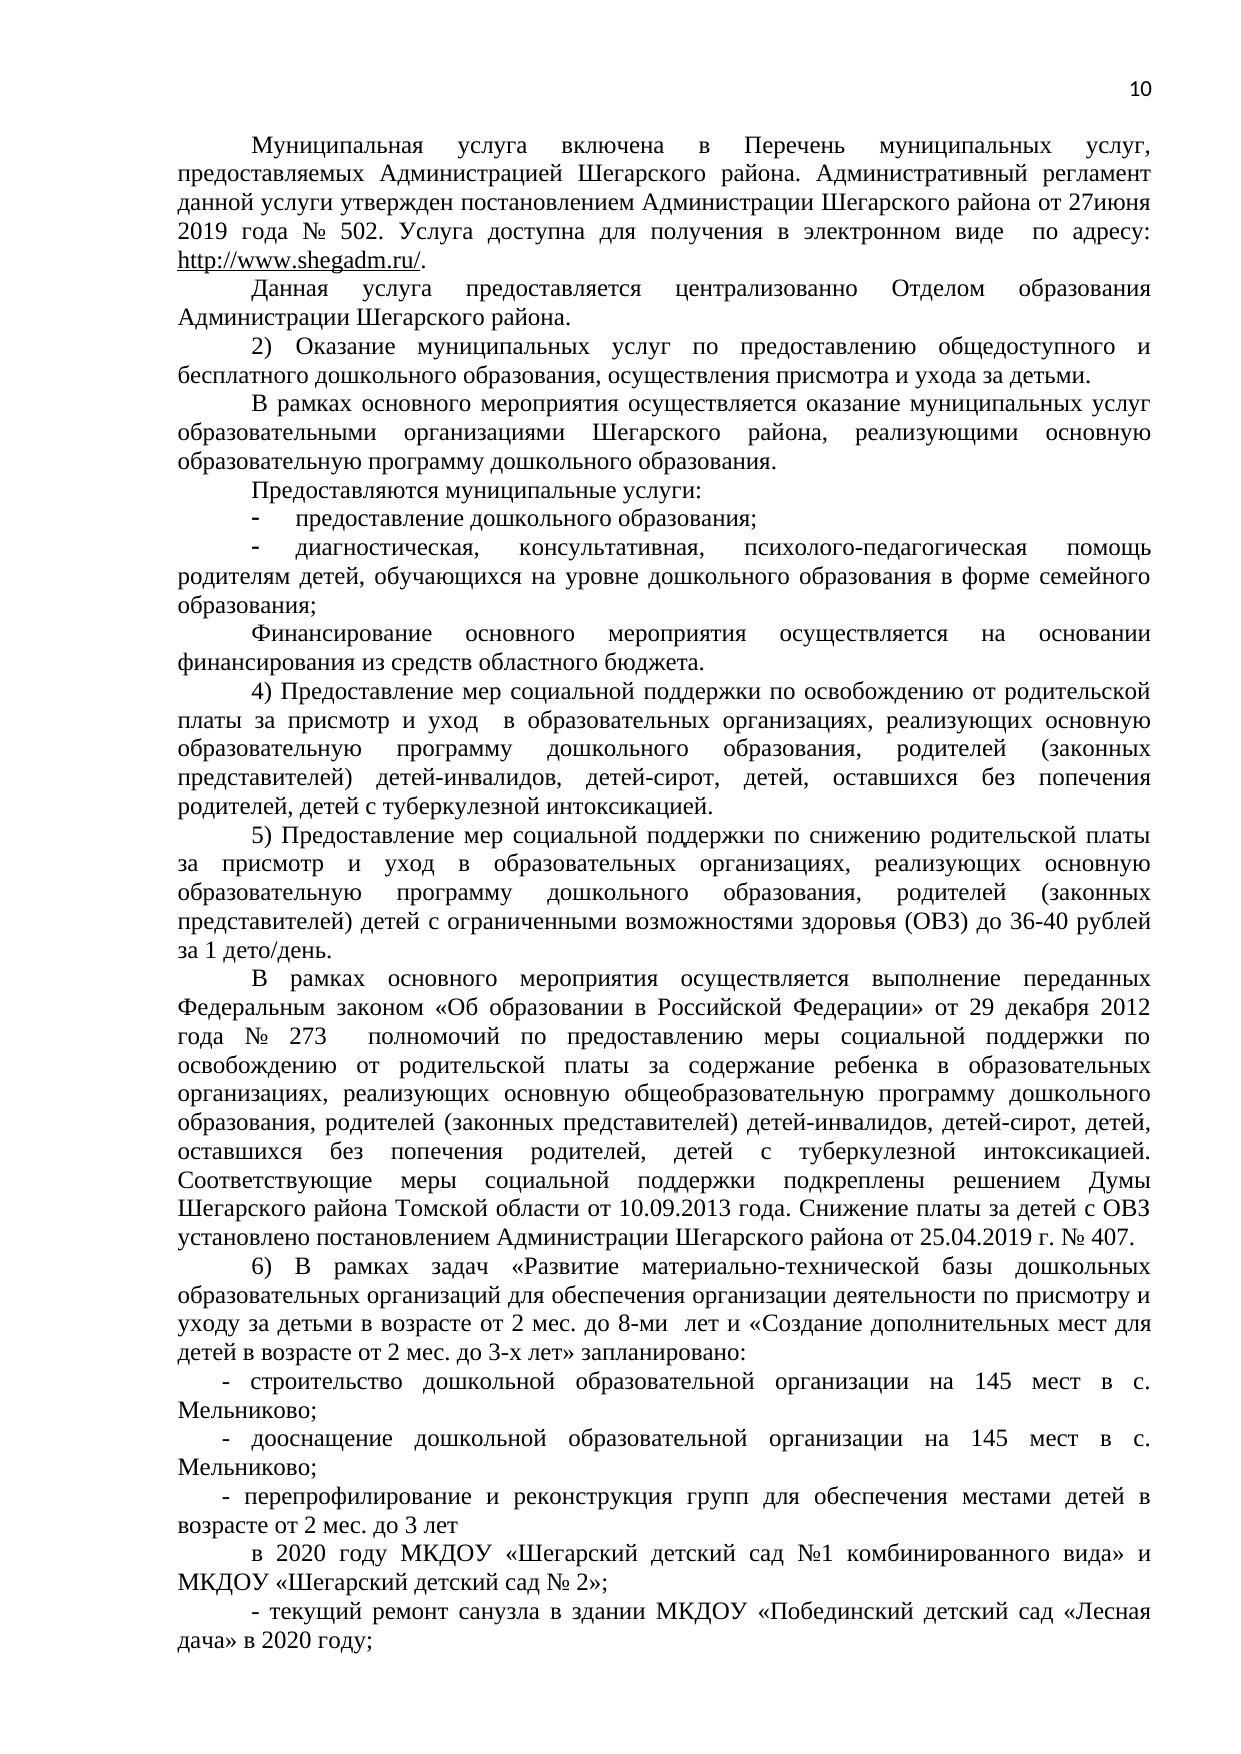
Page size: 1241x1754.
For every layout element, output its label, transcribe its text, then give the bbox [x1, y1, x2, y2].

list Оказание муниципальных услуг по предоставлению общедоступного и бесплатного дошкольного образования, осуществления присмотра и ухода за детьми. [177, 331, 1152, 388]
text - текущий ремонт санузла в здании МКДОУ «Побединский детский сад «Лесная дача» в 2020 году; [177, 1596, 1152, 1653]
text Муниципальная услуга включена в Перечень муниципальных услуг, предоставляемых Администрацией Шегарского района. Административный регламент данной услуги утвержден постановлением Администрации Шегарского района от 27июня 2019 года № 502. Услуга доступна для получения в электронном виде по адресу: http://www.shegadm.ru/. [177, 130, 1152, 273]
text - перепрофилирование и реконструкция групп для обеспечения местами детей в возрасте от 2 мес. до 3 лет [177, 1481, 1152, 1538]
list предоставление дошкольного образования; [177, 503, 1152, 532]
text - дооснащение дошкольной образовательной организации на 145 мест в с. Мельниково; [177, 1423, 1152, 1481]
list диагностическая, консультативная, психолого-педагогическая помощь родителям детей, обучающихся на уровне дошкольного образования в форме семейного образования; [177, 532, 1152, 618]
text В рамках основного мероприятия осуществляется оказание муниципальных услуг образовательными организациями Шегарского района, реализующими основную образовательную программу дошкольного образования. [177, 388, 1152, 475]
text 5) Предоставление мер социальной поддержки по снижению родительской платы за присмотр и уход в образовательных организациях, реализующих основную образовательную программу дошкольного образования, родителей (законных представителей) детей с ограниченными возможностями здоровья (ОВЗ) до 36-40 рублей за 1 дето/день. [177, 820, 1152, 963]
text 4) Предоставление мер социальной поддержки по освобождению от родительской платы за присмотр и уход в образовательных организациях, реализующих основную образовательную программу дошкольного образования, родителей (законных представителей) детей-инвалидов, детей-сирот, детей, оставшихся без попечения родителей, детей с туберкулезной интоксикацией. [177, 676, 1152, 820]
text в 2020 году МКДОУ «Шегарский детский сад №1 комбинированного вида» и МКДОУ «Шегарский детский сад № 2»; [177, 1538, 1152, 1596]
text 6) В рамках задач «Развитие материально-технической базы дошкольных образовательных организаций для обеспечения организации деятельности по присмотру и уходу за детьми в возрасте от 2 мес. до 8-ми лет и «Создание дополнительных мест для детей в возрасте от 2 мес. до 3-х лет» запланировано: [177, 1251, 1152, 1366]
text В рамках основного мероприятия осуществляется выполнение переданных Федеральным законом «Об образовании в Российской Федерации» от 29 декабря 2012 года № 273 полномочий по предоставлению меры социальной поддержки по освобождению от родительской платы за содержание ребенка в образовательных организациях, реализующих основную общеобразовательную программу дошкольного образования, родителей (законных представителей) детей-инвалидов, детей-сирот, детей, оставшихся без попечения родителей, детей с туберкулезной интоксикацией. Соответствующие меры социальной поддержки подкреплены решением Думы Шегарского района Томской области от 10.09.2013 года. Снижение платы за детей с ОВЗ установлено постановлением Администрации Шегарского района от 25.04.2019 г. № 407. [177, 963, 1152, 1251]
text Предоставляются муниципальные услуги: [177, 475, 1152, 503]
text - строительство дошкольной образовательной организации на 145 мест в с. Мельниково; [177, 1366, 1152, 1423]
text Данная услуга предоставляется централизованно Отделом образования Администрации Шегарского района. [177, 273, 1152, 331]
text Финансирование основного мероприятия осуществляется на основании финансирования из средств областного бюджета. [177, 618, 1152, 676]
